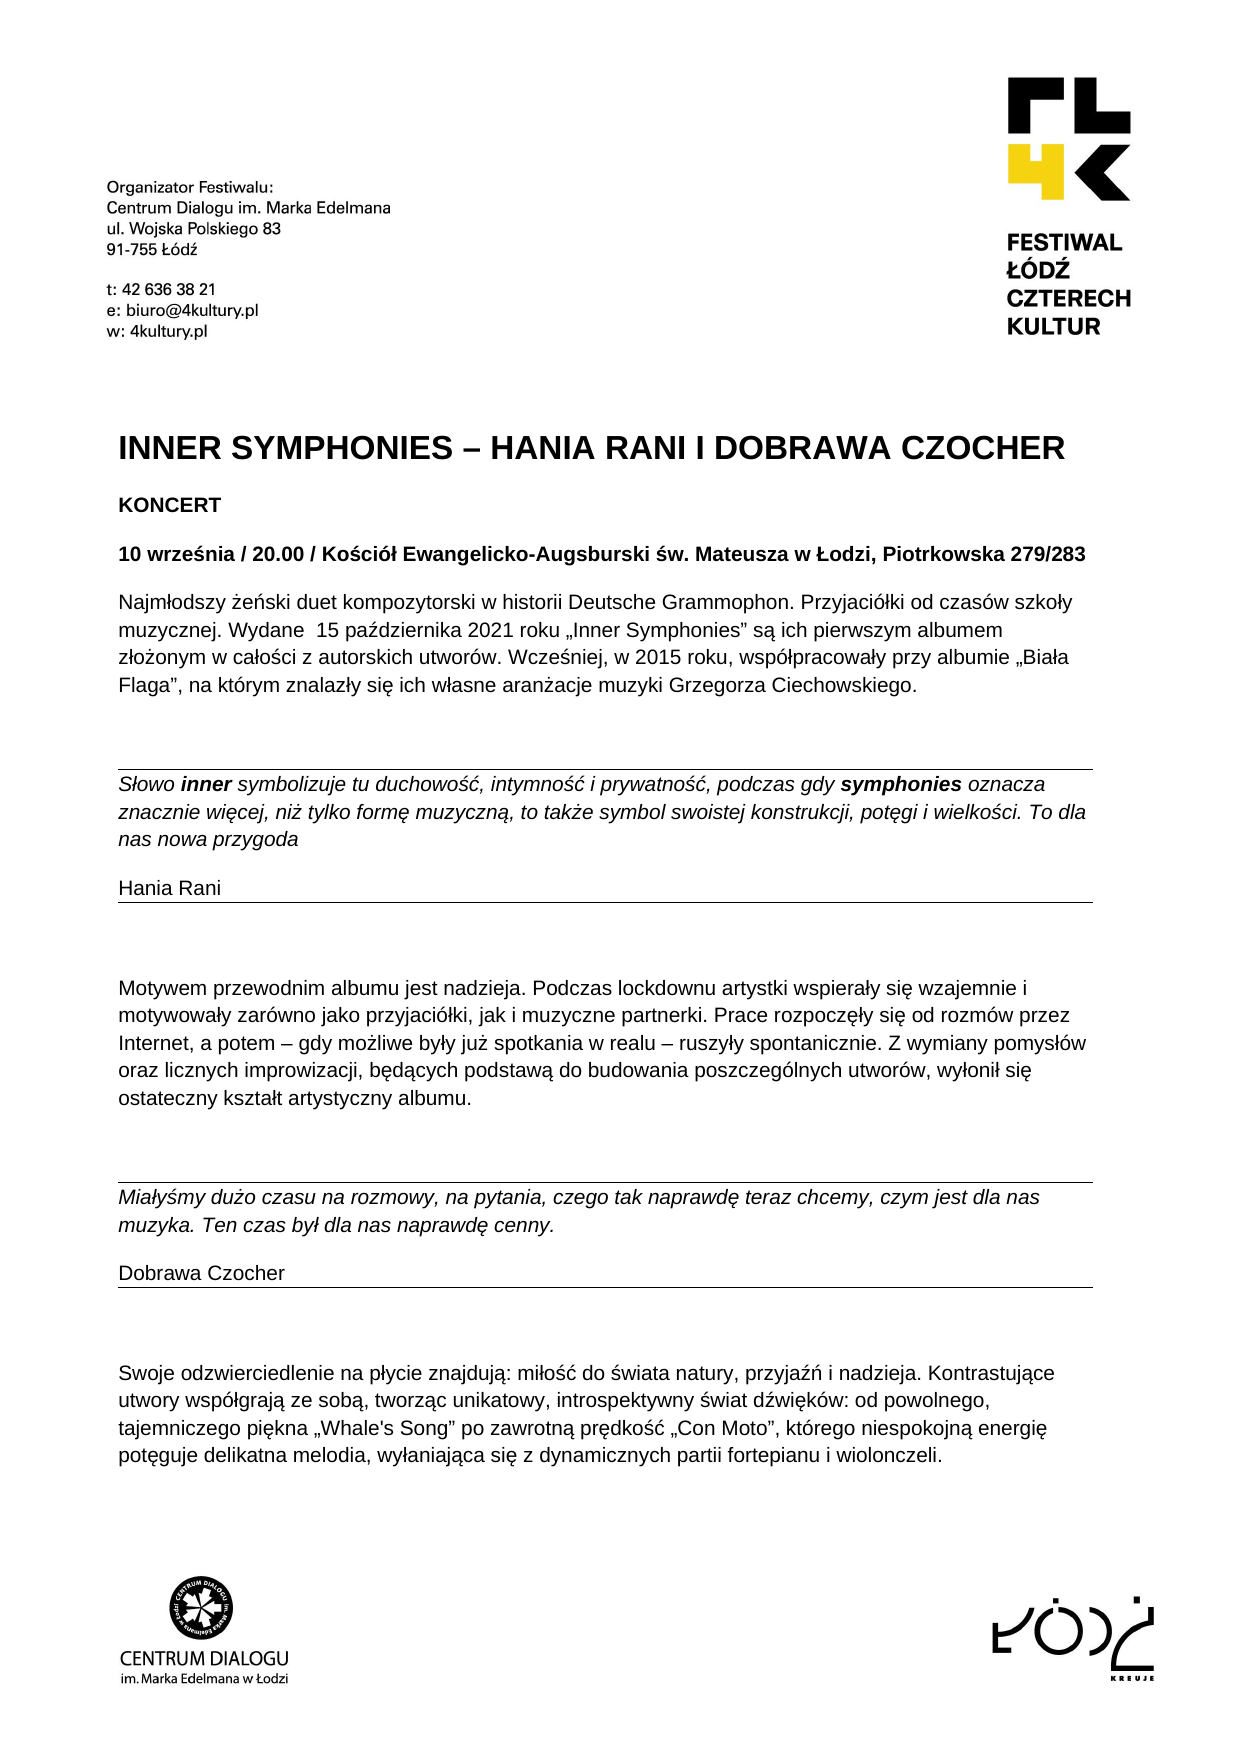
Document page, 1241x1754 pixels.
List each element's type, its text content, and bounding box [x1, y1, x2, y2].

text 10 września / 20.00 / Kościół Ewangelicko-Augsburski św. Mateusza w Łodzi, Piotrkowska 279/283 [118, 542, 1093, 566]
picture [2, 0, 1236, 378]
text Najmłodszy żeński duet kompozytorski w historii Deutsche Grammophon. Przyjaciółki od czasów szkoły muzycznej. Wydane 15 października 2021 roku „Inner Symphonies” są ich pierwszym albumem złożonym w całości z autorskich utworów. Wcześniej, w 2015 roku, współpracowały przy albumie „Biała Flaga”, na którym znalazły się ich własne aranżacje muzyki Grzegorza Ciechowskiego. [118, 590, 1093, 696]
text Swoje odzwierciedlenie na płycie znajdują: miłość do świata natury, przyjaźń i nadzieja. Kontrastujące utwory współgrają ze sobą, tworząc unikatowy, introspektywny świat dźwięków: od powolnego, tajemniczego piękna „Whale's Song” po zawrotną prędkość „Con Moto”, którego niespokojną energię potęguje delikatna melodia, wyłaniająca się z dynamicznych partii fortepianu i wiolonczeli. [118, 1361, 1093, 1467]
text Motywem przewodnim albumu jest nadzieja. Podczas lockdownu artystki wspierały się wzajemnie i motywowały zarówno jako przyjaciółki, jak i muzyczne partnerki. Prace rozpoczęły się od rozmów przez Internet, a potem – gdy możliwe były już spotkania w realu – ruszyły spontanicznie. Z wymiany pomysłów oraz licznych improwizacji, będących podstawą do budowania poszczególnych utworów, wyłonił się ostateczny kształt artystyczny albumu. [118, 975, 1093, 1109]
text Miałyśmy dużo czasu na rozmowy, na pytania, czego tak naprawdę teraz chcemy, czym jest dla nas muzyka. Ten czas był dla nas naprawdę cenny. [118, 1183, 1093, 1237]
picture [0, 1536, 1241, 1752]
text Słowo inner symbolizuje tu duchowość, intymność i prywatność, podczas gdy symphonies oznacza znacznie więcej, niż tylko formę muzyczną, to także symbol swoistej konstrukcji, potęgi i wielkości. To dla nas nowa przygoda [118, 770, 1093, 851]
text Hania Rani [118, 872, 1093, 902]
text INNER SYMPHONIES – HANIA RANI I DOBRAWA CZOCHER [118, 428, 1093, 467]
text Dobrawa Czocher [118, 1258, 1093, 1287]
text KONCERT [118, 493, 1093, 517]
